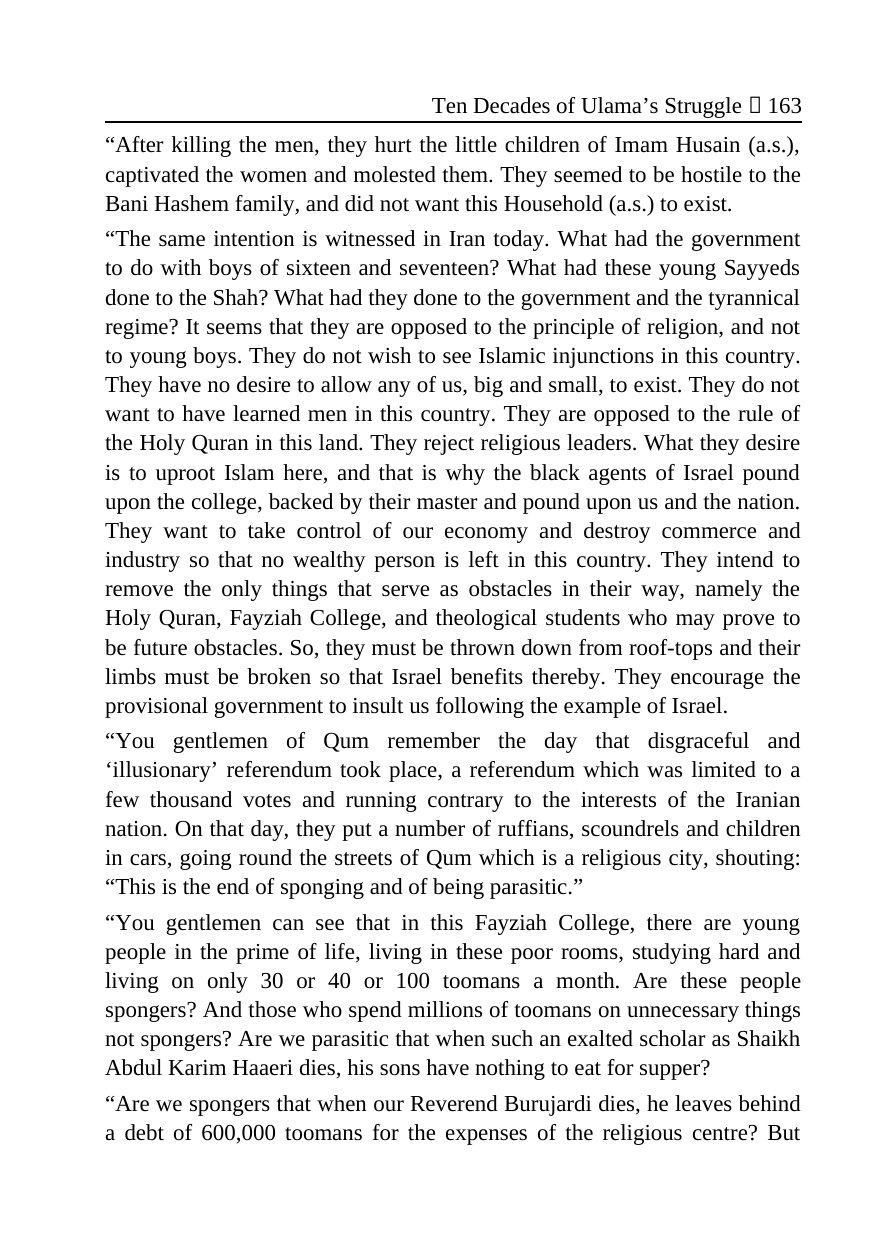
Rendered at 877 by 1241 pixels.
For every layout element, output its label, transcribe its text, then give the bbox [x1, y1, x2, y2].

text “The same intention is witnessed in Iran today. What had the government to do with boys of sixteen and seventeen? What had these young Sayyeds done to the Shah? What had they done to the government and the tyrannical regime? It seems that they are opposed to the principle of religion, and not to young boys. They do not wish to see Islamic injunctions in this country. They have no desire to allow any of us, big and small, to exist. They do not want to have learned men in this country. They are opposed to the rule of the Holy Quran in this land. They reject religious leaders. What they desire is to uproot Islam here, and that is why the black agents of Israel pound upon the college, backed by their master and pound upon us and the nation. They want to take control of our economy and destroy commerce and industry so that no wealthy person is left in this country. They intend to remove the only things that serve as obstacles in their way, namely the Holy Quran, Fayziah College, and theological students who may prove to be future obstacles. So, they must be thrown down from roof-tops and their limbs must be broken so that Israel benefits thereby. They encourage the provisional government to insult us following the example of Israel. [105, 223, 802, 719]
text “After killing the men, they hurt the little children of Imam Husain (a.s.), captivated the women and molested them. They seemed to be hostile to the Bani Hashem family, and did not want this Household (a.s.) to exist. [105, 129, 802, 217]
text “You gentlemen can see that in this Fayziah College, there are young people in the prime of life, living in these poor rooms, studying hard and living on only 30 or 40 or 100 toomans a month. Are these people spongers? And those who spend millions of toomans on unnecessary things not spongers? Are we parasitic that when such an exalted scholar as Shaikh Abdul Karim Haaeri dies, his sons have nothing to eat for supper? [105, 907, 802, 1082]
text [105, 1088, 802, 1146]
text “You gentlemen of Qum remember the day that disgraceful and ‘illusionary’ referendum took place, a referendum which was limited to a few thousand votes and running contrary to the interests of the Iranian nation. On that day, they put a number of ruffians, scoundrels and children in cars, going round the streets of Qum which is a religious city, shouting: “This is the end of sponging and of being parasitic.” [105, 725, 802, 900]
